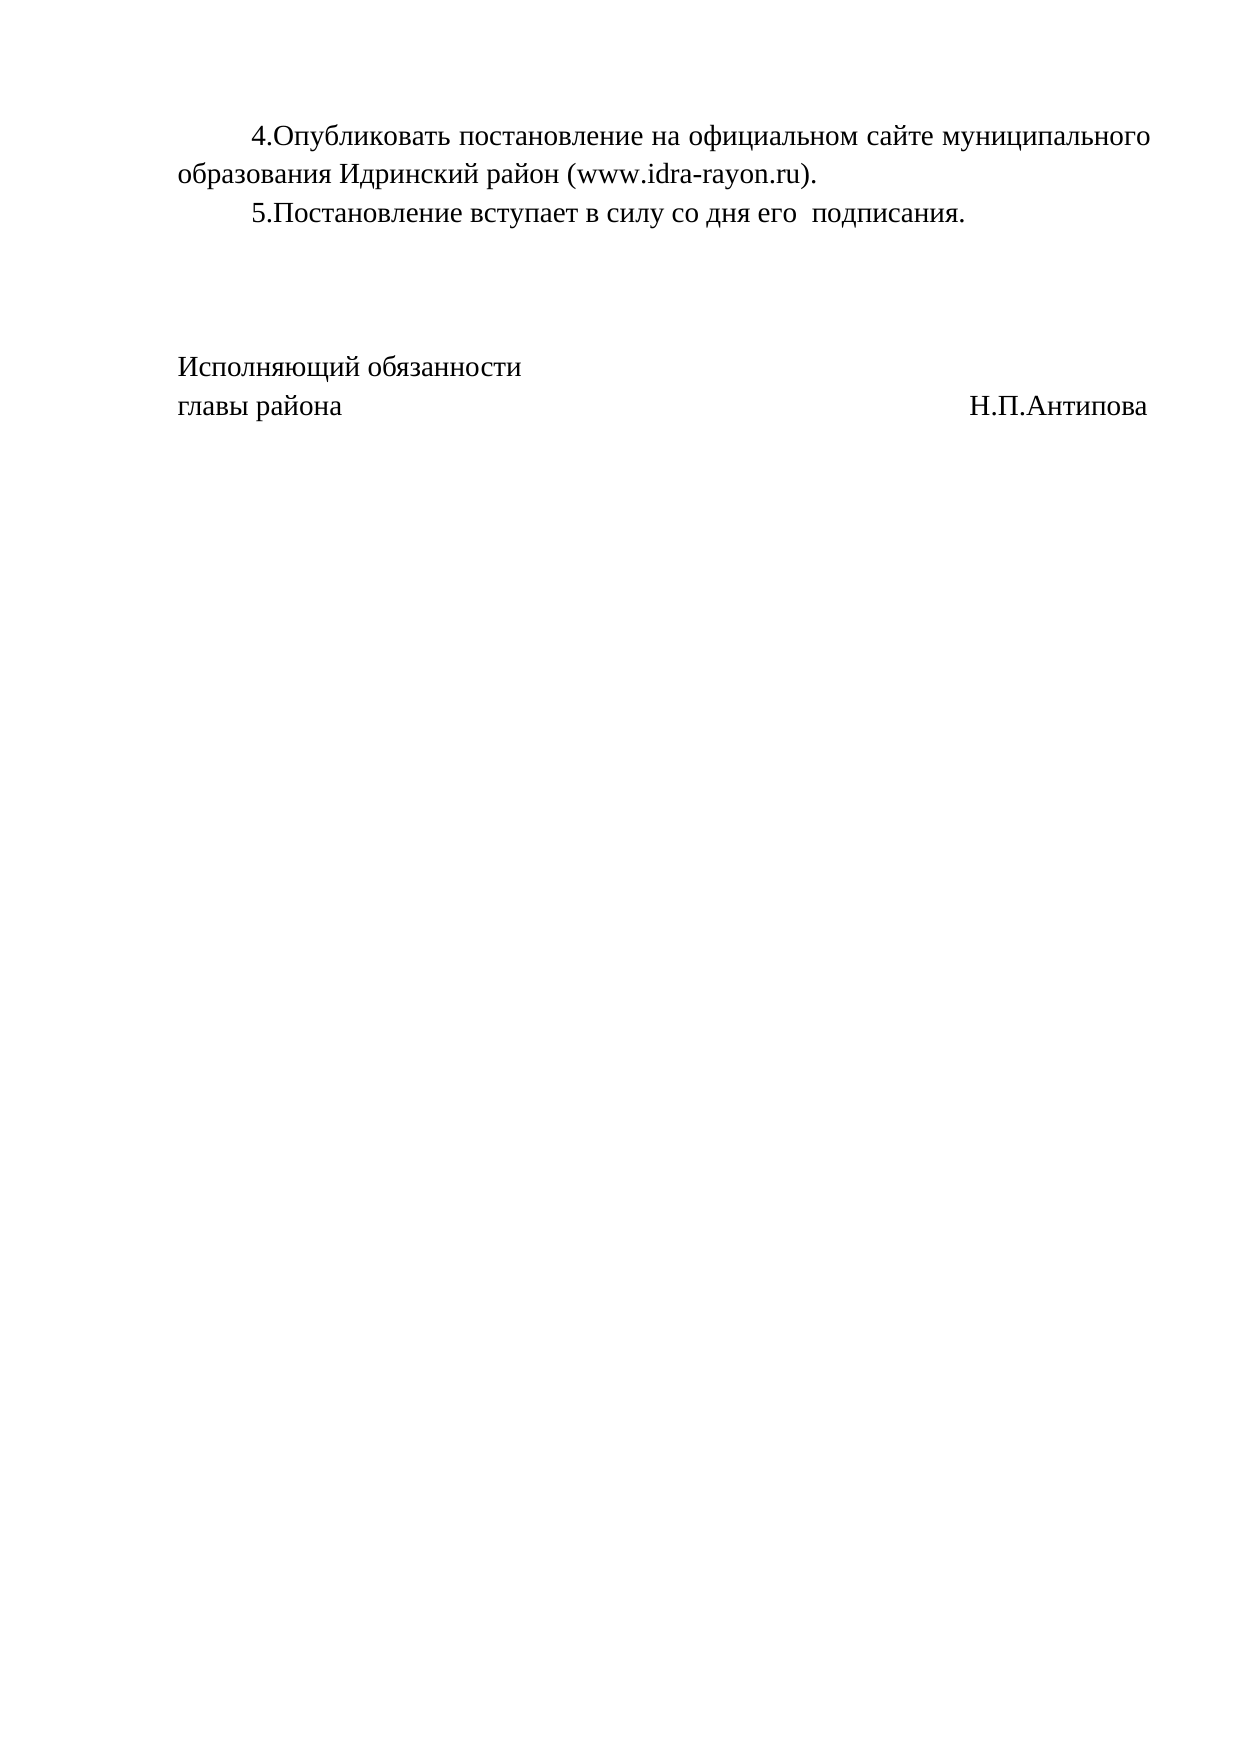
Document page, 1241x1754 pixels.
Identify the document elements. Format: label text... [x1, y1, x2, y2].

text главы района Н.П.Антипова [177, 388, 1152, 421]
text 5.Постановление вступает в силу со дня его подписания. [177, 195, 1171, 229]
text Исполняющий обязанности [177, 349, 1152, 383]
text 4.Опубликовать постановление на официальном сайте муниципального образования Идринский район (www.idra-rayon.ru). [177, 118, 1152, 190]
